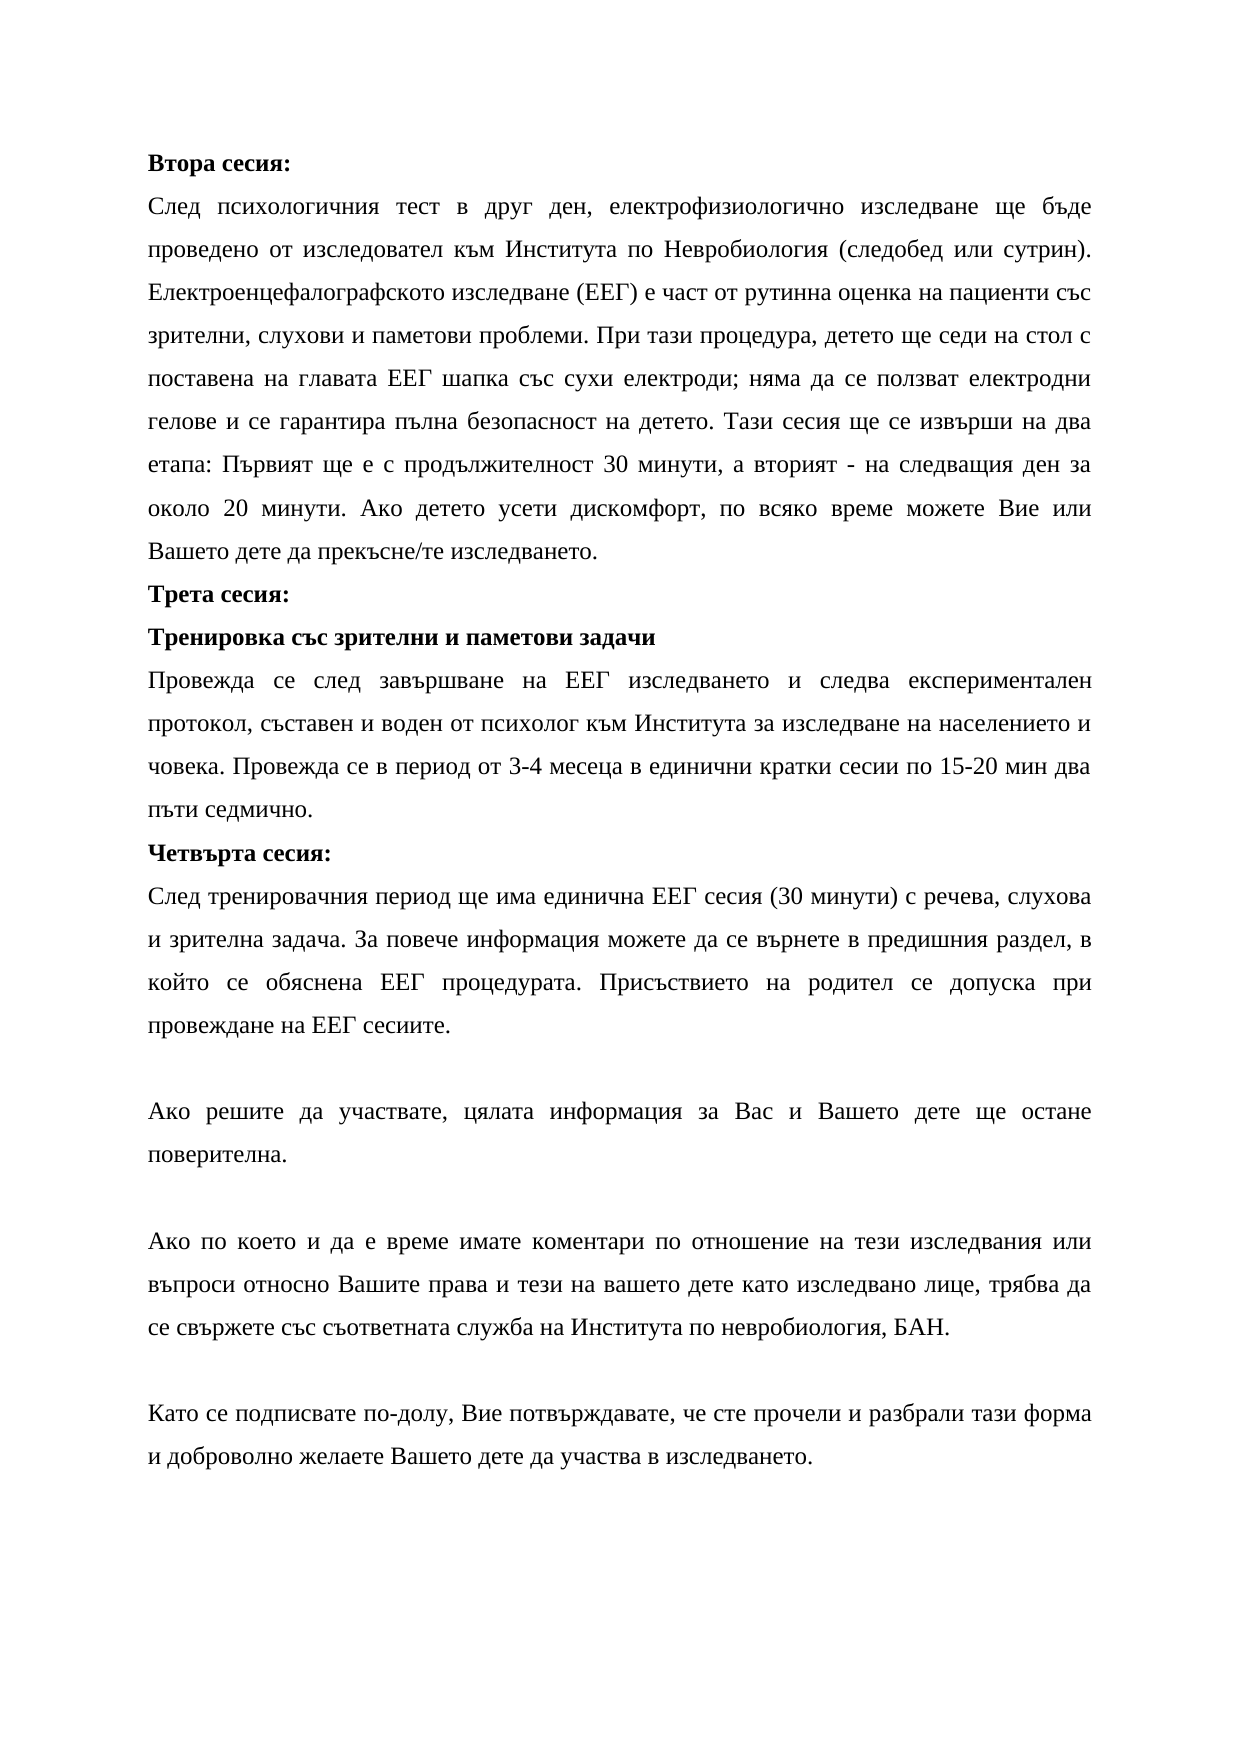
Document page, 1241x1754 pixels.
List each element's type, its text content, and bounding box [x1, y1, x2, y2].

text Ако по което и да е време имате коментари по отношение на тези изследвания или въпроси относно Вашите права и тези на вашето дете като изследвано лице, трябва да се свържете със съответната служба на Института по невробиология, БАН. [148, 1226, 1093, 1341]
text Провежда се след завършване на ЕЕГ изследването и следва експериментален протокол, съставен и воден от психолог към Института за изследване на населението и човека. Провежда се в период от 3-4 месеца в единични кратки сесии по 15-20 мин два пъти седмично. [148, 665, 1093, 823]
text След психологичния тест в друг ден, електрофизиологично изследване ще бъде проведено от изследовател към Института по Невробиология (следобед или сутрин). Електроенцефалографското изследване (ЕЕГ) е част от рутинна оценка на пациенти със зрителни, слухови и паметови проблеми. При тази процедура, детето ще седи на стол с поставена на главата ЕЕГ шапка със сухи електроди; няма да се ползват електродни гелове и се гарантира пълна безопасност на детето. Тази сесия ще се извърши на два етапа: Първият ще е с продължителност 30 минути, а вторият - на следващия ден за около 20 минути. Ако детето усети дискомфорт, по всяко време можете Вие или Вашето дете да прекъсне/те изследването. [148, 191, 1093, 564]
text Втора сесия: [148, 148, 1093, 176]
text Ако решите да участвате, цялата информация за Вас и Вашето дете ще остане поверителна. [148, 1096, 1093, 1168]
text Като се подписвате по-долу, Вие потвърждавате, че сте прочели и разбрали тази форма и доброволно желаете Вашето дете да участва в изследването. [148, 1398, 1093, 1470]
text Четвърта сесия: [148, 838, 1093, 866]
text Трета сесия: [148, 579, 1093, 608]
text Тренировка със зрителни и паметови задачи [148, 622, 1093, 651]
text След тренировачния период ще има единична ЕЕГ сесия (30 минути) с речева, слухова и зрителна задача. За повече информация можете да се върнете в предишния раздел, в който се обяснена ЕЕГ процедурата. Присъствието на родител се допуска при провеждане на ЕЕГ сесиите. [148, 881, 1093, 1039]
